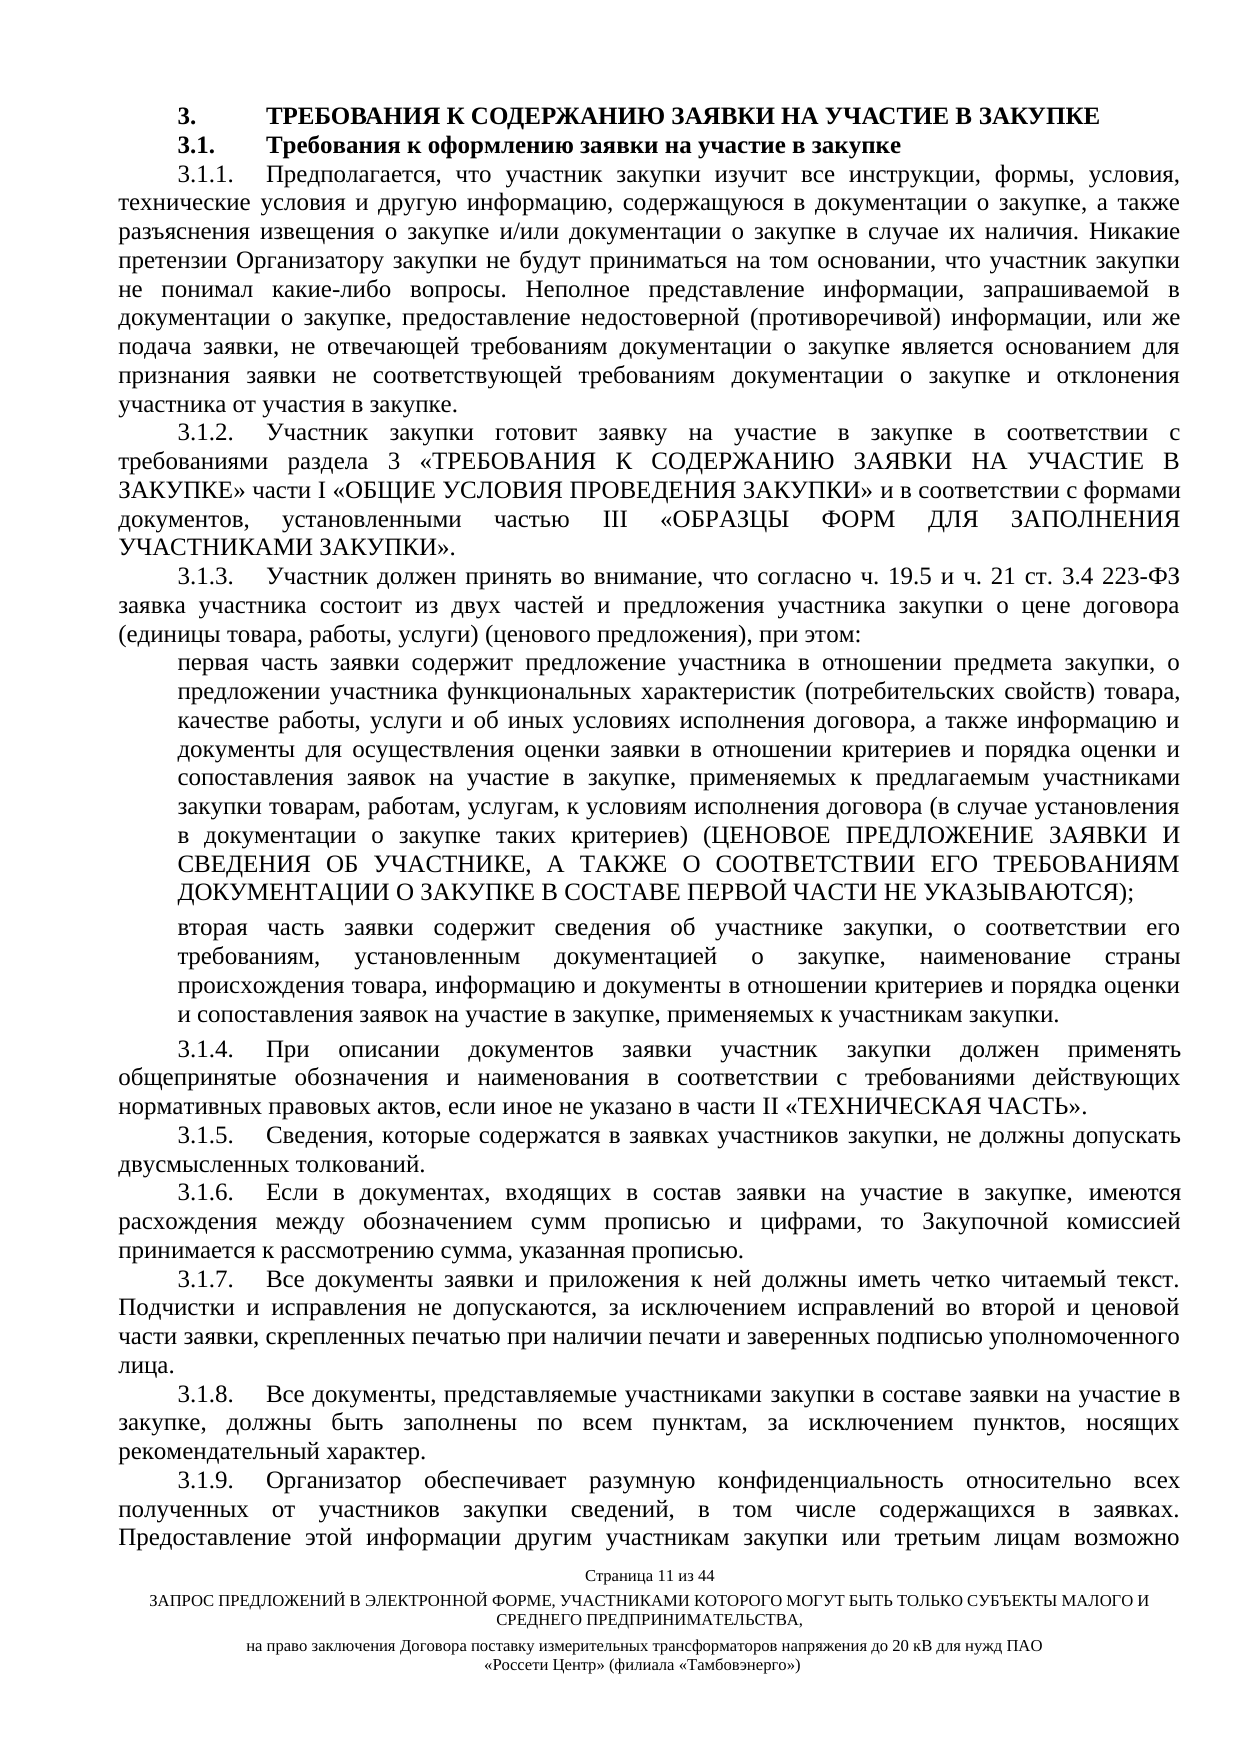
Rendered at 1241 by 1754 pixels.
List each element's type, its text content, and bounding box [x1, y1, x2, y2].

subtitle При описании документов заявки участник закупки должен применять общепринятые обозначения и наименования в соответствии с требованиями действующих нормативных правовых актов, если иное не указано в части II «ТЕХНИЧЕСКАЯ ЧАСТЬ». [118, 1034, 1181, 1120]
subtitle Все документы, представляемые участниками закупки в составе заявки на участие в закупке, должны быть заполнены по всем пунктам, за исключением пунктов, носящих рекомендательный характер. [118, 1379, 1181, 1465]
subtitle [118, 1465, 1181, 1551]
subtitle ТРЕБОВАНИЯ К СОДЕРЖАНИЮ ЗАЯВКИ НА УЧАСТИЕ В ЗАКУПКЕ [118, 101, 1181, 130]
subtitle Сведения, которые содержатся в заявках участников закупки, не должны допускать двусмысленных толкований. [118, 1120, 1181, 1177]
text первая часть заявки содержит предложение участника в отношении предмета закупки, о предложении участника функциональных характеристик (потребительских свойств) товара, качестве работы, услуги и об иных условиях исполнения договора, а также информацию и документы для осуществления оценки заявки в отношении критериев и порядка оценки и сопоставления заявок на участие в закупке, применяемых к предлагаемым участниками закупки товарам, работам, услугам, к условиям исполнения договора (в случае установления в документации о закупке таких критериев) (ЦЕНОВОЕ ПРЕДЛОЖЕНИЕ ЗАЯВКИ И СВЕДЕНИЯ ОБ УЧАСТНИКЕ, А ТАКЖЕ О СООТВЕТСТВИИ ЕГО ТРЕБОВАНИЯМ ДОКУМЕНТАЦИИ О ЗАКУПКЕ В СОСТАВЕ ПЕРВОЙ ЧАСТИ НЕ УКАЗЫВАЮТСЯ); [177, 647, 1181, 906]
subtitle Требования к оформлению заявки на участие в закупке [118, 130, 1181, 159]
text вторая часть заявки содержит сведения об участнике закупки, о соответствии его требованиям, установленным документацией о закупке, наименование страны происхождения товара, информацию и документы в отношении критериев и порядка оценки и сопоставления заявок на участие в закупке, применяемых к участникам закупки. [177, 912, 1181, 1027]
subtitle Предполагается, что участник закупки изучит все инструкции, формы, условия, технические условия и другую информацию, содержащуюся в документации о закупке, а также разъяснения извещения о закупке и/или документации о закупке в случае их наличия. Никакие претензии Организатору закупки не будут приниматься на том основании, что участник закупки не понимал какие-либо вопросы. Неполное представление информации, запрашиваемой в документации о закупке, предоставление недостоверной (противоречивой) информации, или же подача заявки, не отвечающей требованиям документации о закупке является основанием для признания заявки не соответствующей требованиям документации о закупке и отклонения участника от участия в закупке. [118, 159, 1181, 417]
subtitle Все документы заявки и приложения к ней должны иметь четко читаемый текст. Подчистки и исправления не допускаются, за исключением исправлений во второй и ценовой части заявки, скрепленных печатью при наличии печати и заверенных подписью уполномоченного лица. [118, 1264, 1181, 1379]
subtitle Если в документах, входящих в состав заявки на участие в закупке, имеются расхождения между обозначением сумм прописью и цифрами, то Закупочной комиссией принимается к рассмотрению сумма, указанная прописью. [118, 1177, 1181, 1264]
subtitle Участник должен принять во внимание, что согласно ч. 19.5 и ч. 21 ст. 3.4 223-ФЗ заявка участника состоит из двух частей и предложения участника закупки о цене договора (единицы товара, работы, услуги) (ценового предложения), при этом: [118, 561, 1181, 647]
subtitle Участник закупки готовит заявку на участие в закупке в соответствии с требованиями раздела 3 «ТРЕБОВАНИЯ К СОДЕРЖАНИЮ ЗАЯВКИ НА УЧАСТИЕ В ЗАКУПКЕ» части I «ОБЩИЕ УСЛОВИЯ ПРОВЕДЕНИЯ ЗАКУПКИ» и в соответствии с формами документов, установленными частью III «ОБРАЗЦЫ ФОРМ ДЛЯ ЗАПОЛНЕНИЯ УЧАСТНИКАМИ ЗАКУПКИ». [118, 417, 1181, 561]
